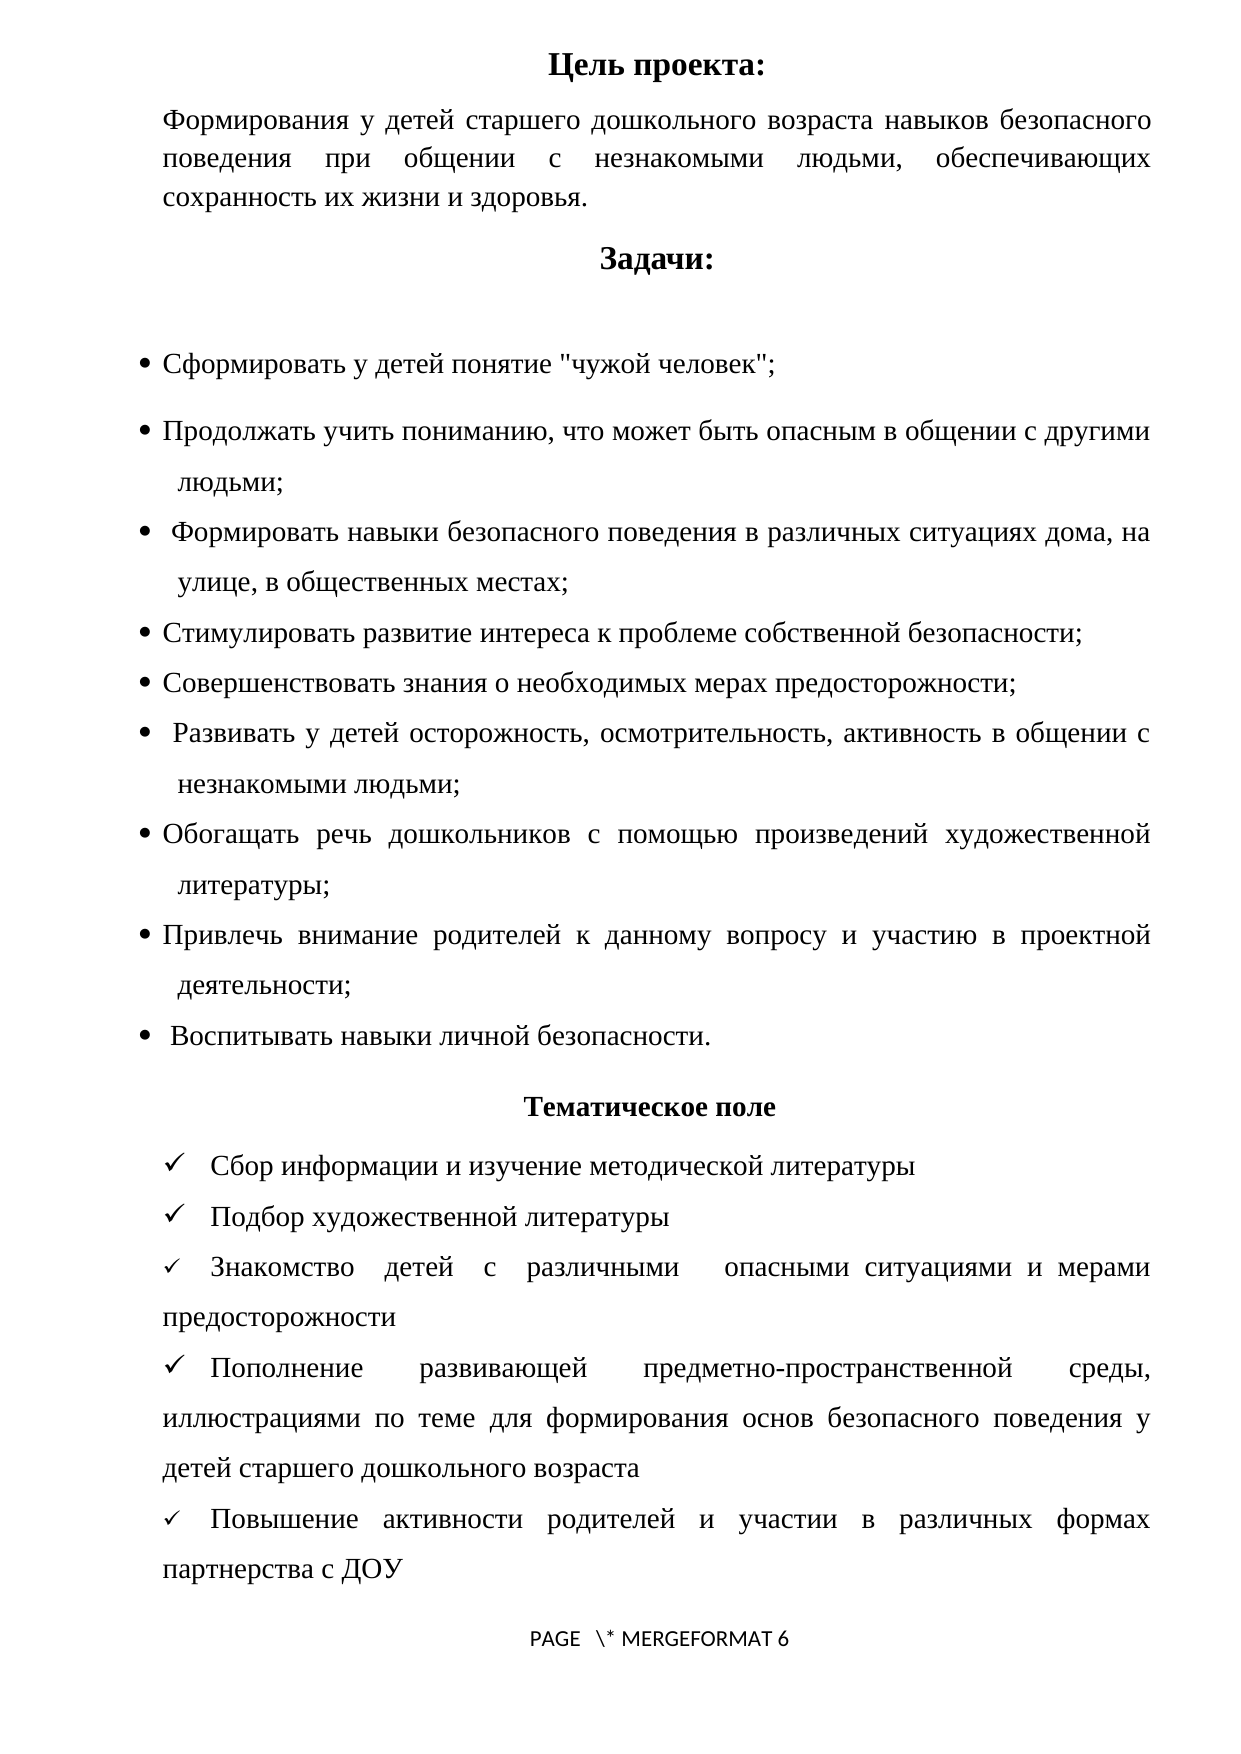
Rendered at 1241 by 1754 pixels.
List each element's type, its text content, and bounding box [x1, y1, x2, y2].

list Продолжать учить пониманию, что может быть опасным в общении с другими людьми; [140, 413, 1152, 497]
list Знакомство детей с различными опасными ситуациями и мерами предосторожности [162, 1249, 1152, 1333]
list Стимулировать развитие интереса к проблеме собственной безопасности; [140, 615, 1152, 648]
list Обогащать речь дошкольников с помощью произведений художественной литературы; [140, 816, 1152, 900]
list Развивать у детей осторожность, осмотрительность, активность в общении с незнакомыми людьми; [140, 716, 1152, 799]
text Цель проекта: [162, 44, 1152, 83]
list Сбор информации и изучение методической литературы [162, 1148, 1152, 1182]
text Формирования у детей старшего дошкольного возраста навыков безопасного поведения при общении с незнакомыми людьми, обеспечивающих сохранность их жизни и здоровья. [162, 102, 1152, 212]
list Совершенствовать знания о необходимых мерах предосторожности; [140, 665, 1152, 699]
list Сформировать у детей понятие "чужой человек"; [140, 346, 1152, 380]
list Привлечь внимание родителей к данному вопросу и участию в проектной деятельности; [140, 917, 1152, 1001]
text Тематическое поле [148, 1089, 1152, 1123]
list Пополнение развивающей предметно-пространственной среды, иллюстрациями по теме для формирования основ безопасного поведения у детей старшего дошкольного возраста [162, 1350, 1152, 1484]
list Формировать навыки безопасного поведения в различных ситуациях дома, на улице, в общественных местах; [140, 514, 1152, 598]
list Повышение активности родителей и участии в различных формах партнерства с ДОУ [162, 1501, 1152, 1585]
list Воспитывать навыки личной безопасности. [140, 1018, 1152, 1051]
text Задачи: [162, 238, 1152, 277]
list Подбор художественной литературы [162, 1199, 1152, 1232]
